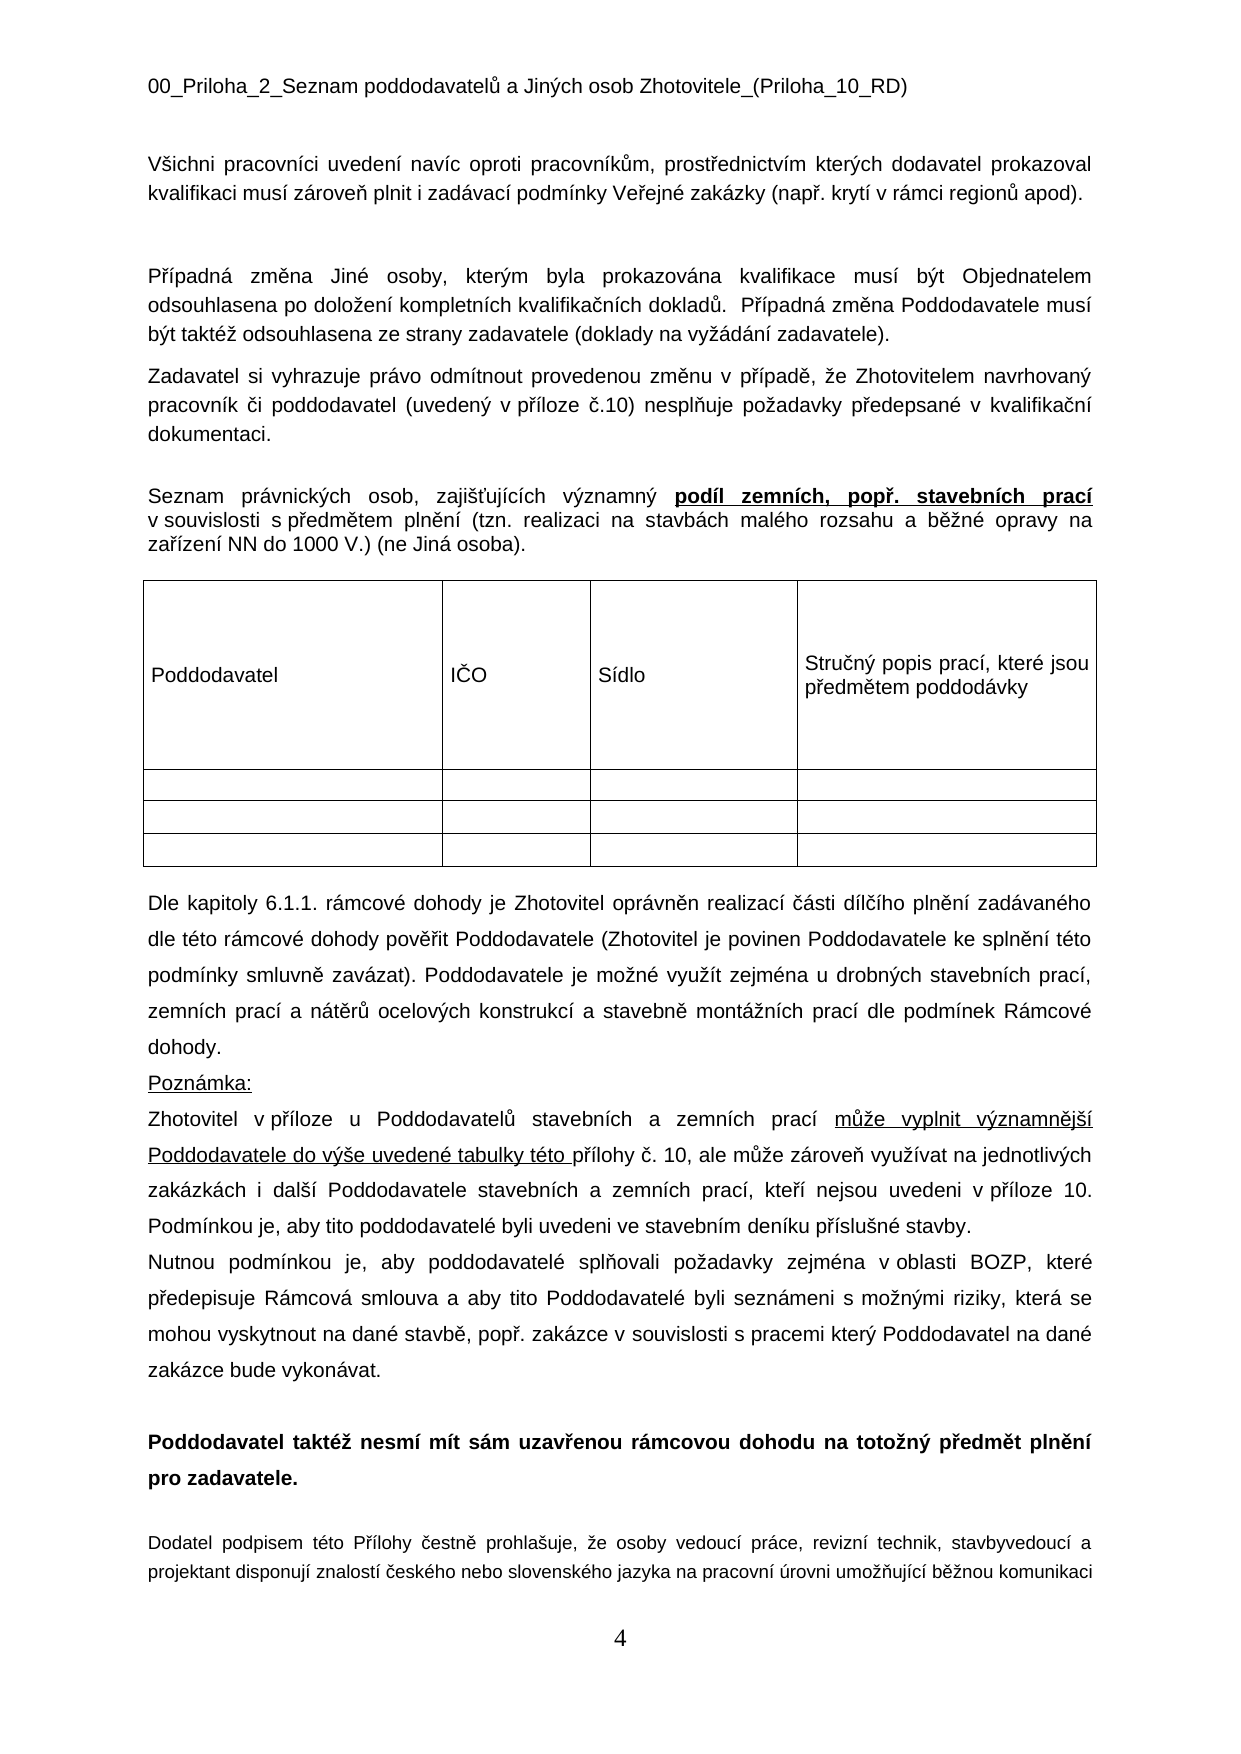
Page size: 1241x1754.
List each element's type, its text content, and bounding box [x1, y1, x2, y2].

text Nutnou podmínkou je, aby poddodavatelé splňovali požadavky zejména v oblasti BOZP, které předepisuje Rámcová smlouva a aby tito Poddodavatelé byli seznámeni s možnými riziky, která se mohou vyskytnout na dané stavbě, popř. zakázce v souvislosti s pracemi který Poddodavatel na dané zakázce bude vykonávat. [148, 1250, 1093, 1382]
table_cell [443, 834, 590, 866]
text Všichni pracovníci uvedení navíc oproti pracovníkům, prostřednictvím kterých dodavatel prokazoval kvalifikaci musí zároveň plnit i zadávací podmínky Veřejné zakázky (např. krytí v rámci regionů apod). [148, 148, 1093, 206]
text Zhotovitel v příloze u Poddodavatelů stavebních a zemních prací může vyplnit významnější Poddodavatele do výše uvedené tabulky této přílohy č. 10, ale může zároveň využívat na jednotlivých zakázkách i další Poddodavatele stavebních a zemních prací, kteří nejsou uvedeni v příloze 10. Podmínkou je, aby tito poddodavatelé byli uvedeni ve stavebním deníku příslušné stavby. [148, 1106, 1093, 1238]
text Poznámka: [148, 1071, 1093, 1094]
table_cell [144, 801, 442, 833]
table_cell [443, 770, 590, 800]
text Poddodavatel taktéž nesmí mít sám uzavřenou rámcovou dohodu na totožný předmět plnění pro zadavatele. [148, 1430, 1093, 1490]
table_cell [798, 801, 1096, 833]
table_cell [798, 770, 1096, 800]
table_cell [591, 770, 797, 800]
text Dle kapitoly 6.1.1. rámcové dohody je Zhotovitel oprávněn realizací části dílčího plnění zadávaného dle této rámcové dohody pověřit Poddodavatele (Zhotovitel je povinen Poddodavatele ke splnění této podmínky smluvně zavázat). Poddodavatele je možné využít zejména u drobných stavebních prací, zemních prací a nátěrů ocelových konstrukcí a stavebně montážních prací dle podmínek Rámcové dohody. [148, 891, 1093, 1058]
table_header Stručný popis prací, které jsou předmětem poddodávky [798, 581, 1096, 769]
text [148, 1526, 1093, 1584]
table_cell [591, 801, 797, 833]
table_cell [443, 801, 590, 833]
table_header IČO [443, 581, 590, 769]
table_header Sídlo [591, 581, 797, 769]
text Zadavatel si vyhrazuje právo odmítnout provedenou změnu v případě, že Zhotovitelem navrhovaný pracovník či poddodavatel (uvedený v příloze č.10) nesplňuje požadavky předepsané v kvalifikační dokumentaci. [148, 360, 1093, 448]
table_cell [591, 834, 797, 866]
table_cell [144, 770, 442, 800]
table_cell [798, 834, 1096, 866]
text Seznam právnických osob, zajišťujících významný podíl zemních, popř. stavebních prací v souvislosti s předmětem plnění (tzn. realizaci na stavbách malého rozsahu a běžné opravy na zařízení NN do 1000 V.) (ne Jiná osoba). [148, 484, 1093, 556]
table_header Poddodavatel [144, 581, 442, 769]
table_cell [144, 834, 442, 866]
text Případná změna Jiné osoby, kterým byla prokazována kvalifikace musí být Objednatelem odsouhlasena po doložení kompletních kvalifikačních dokladů. Případná změna Poddodavatele musí být taktéž odsouhlasena ze strany zadavatele (doklady na vyžádání zadavatele). [148, 260, 1093, 348]
